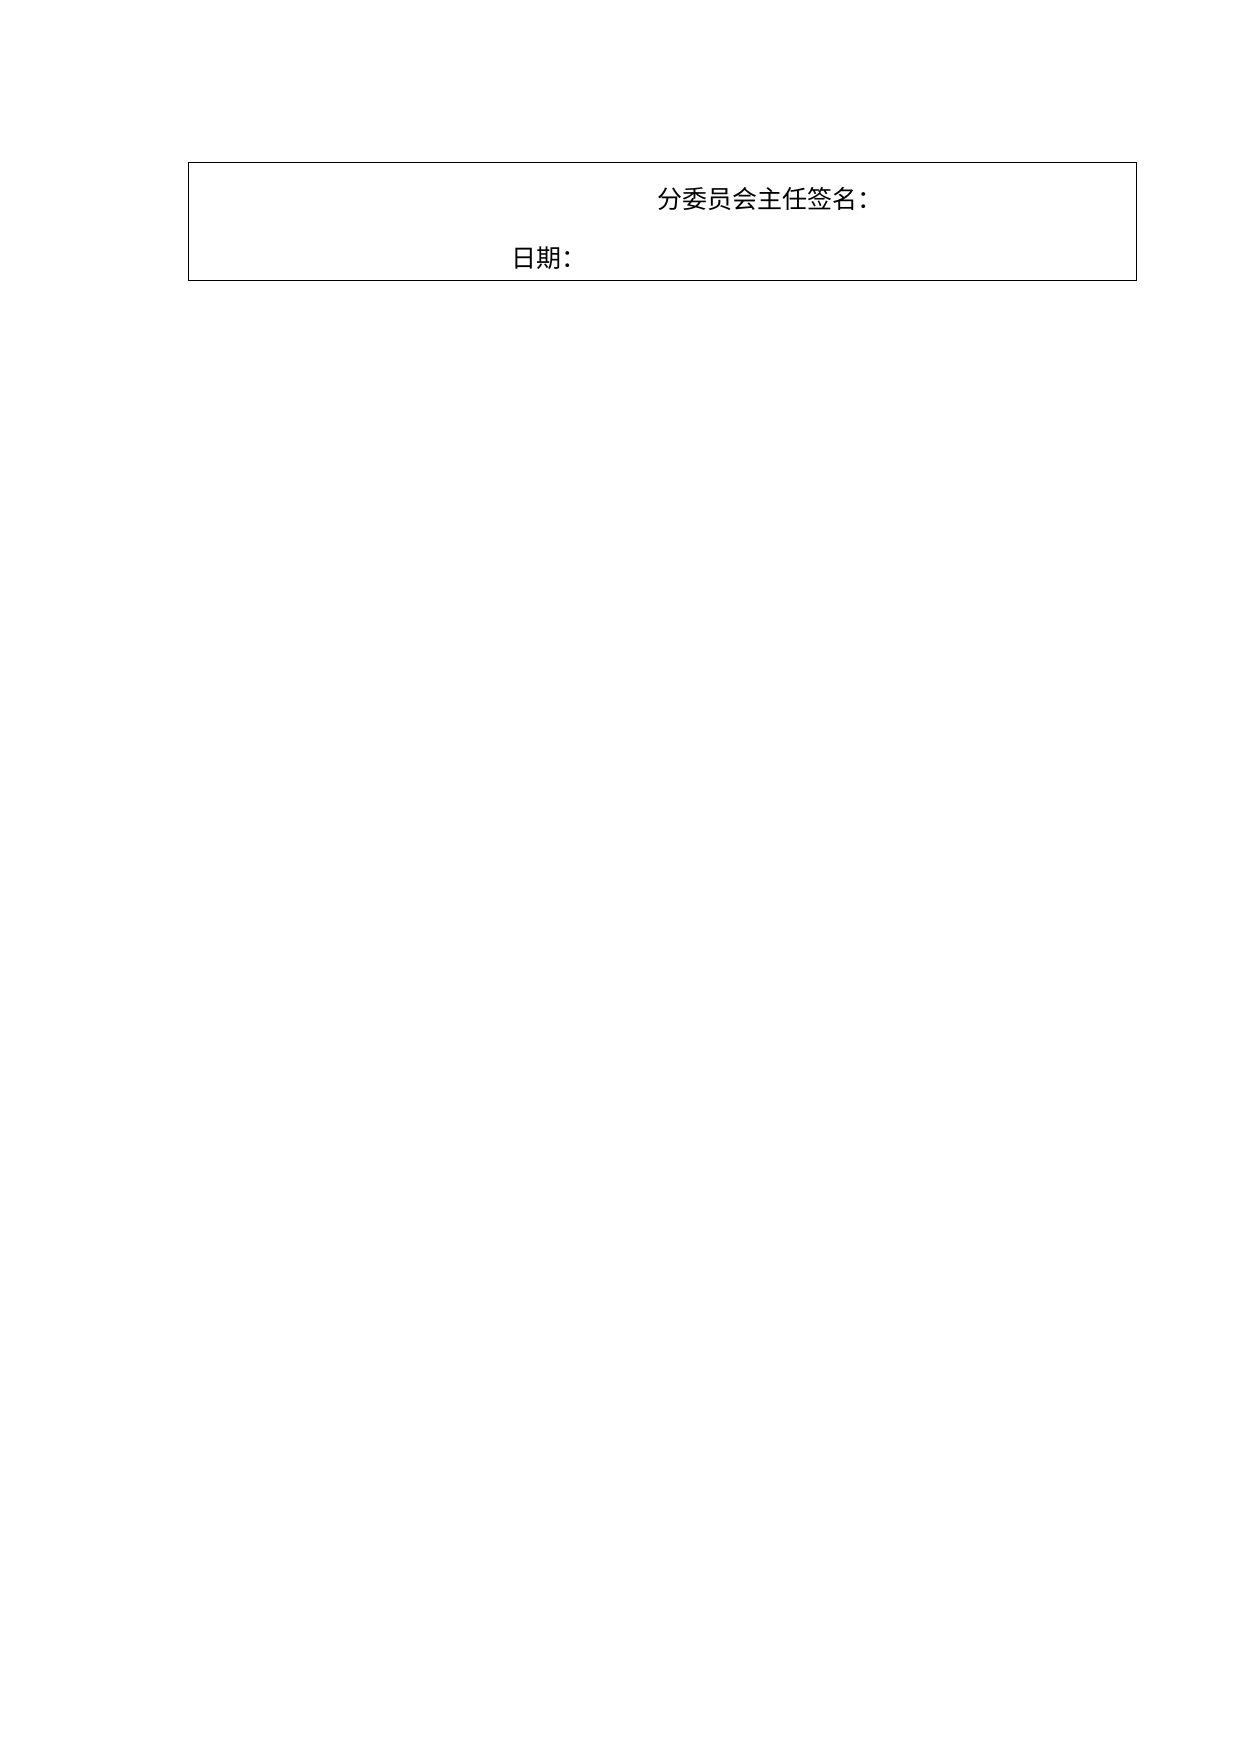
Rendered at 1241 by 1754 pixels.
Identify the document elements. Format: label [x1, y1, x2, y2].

table_cell [189, 163, 1136, 280]
